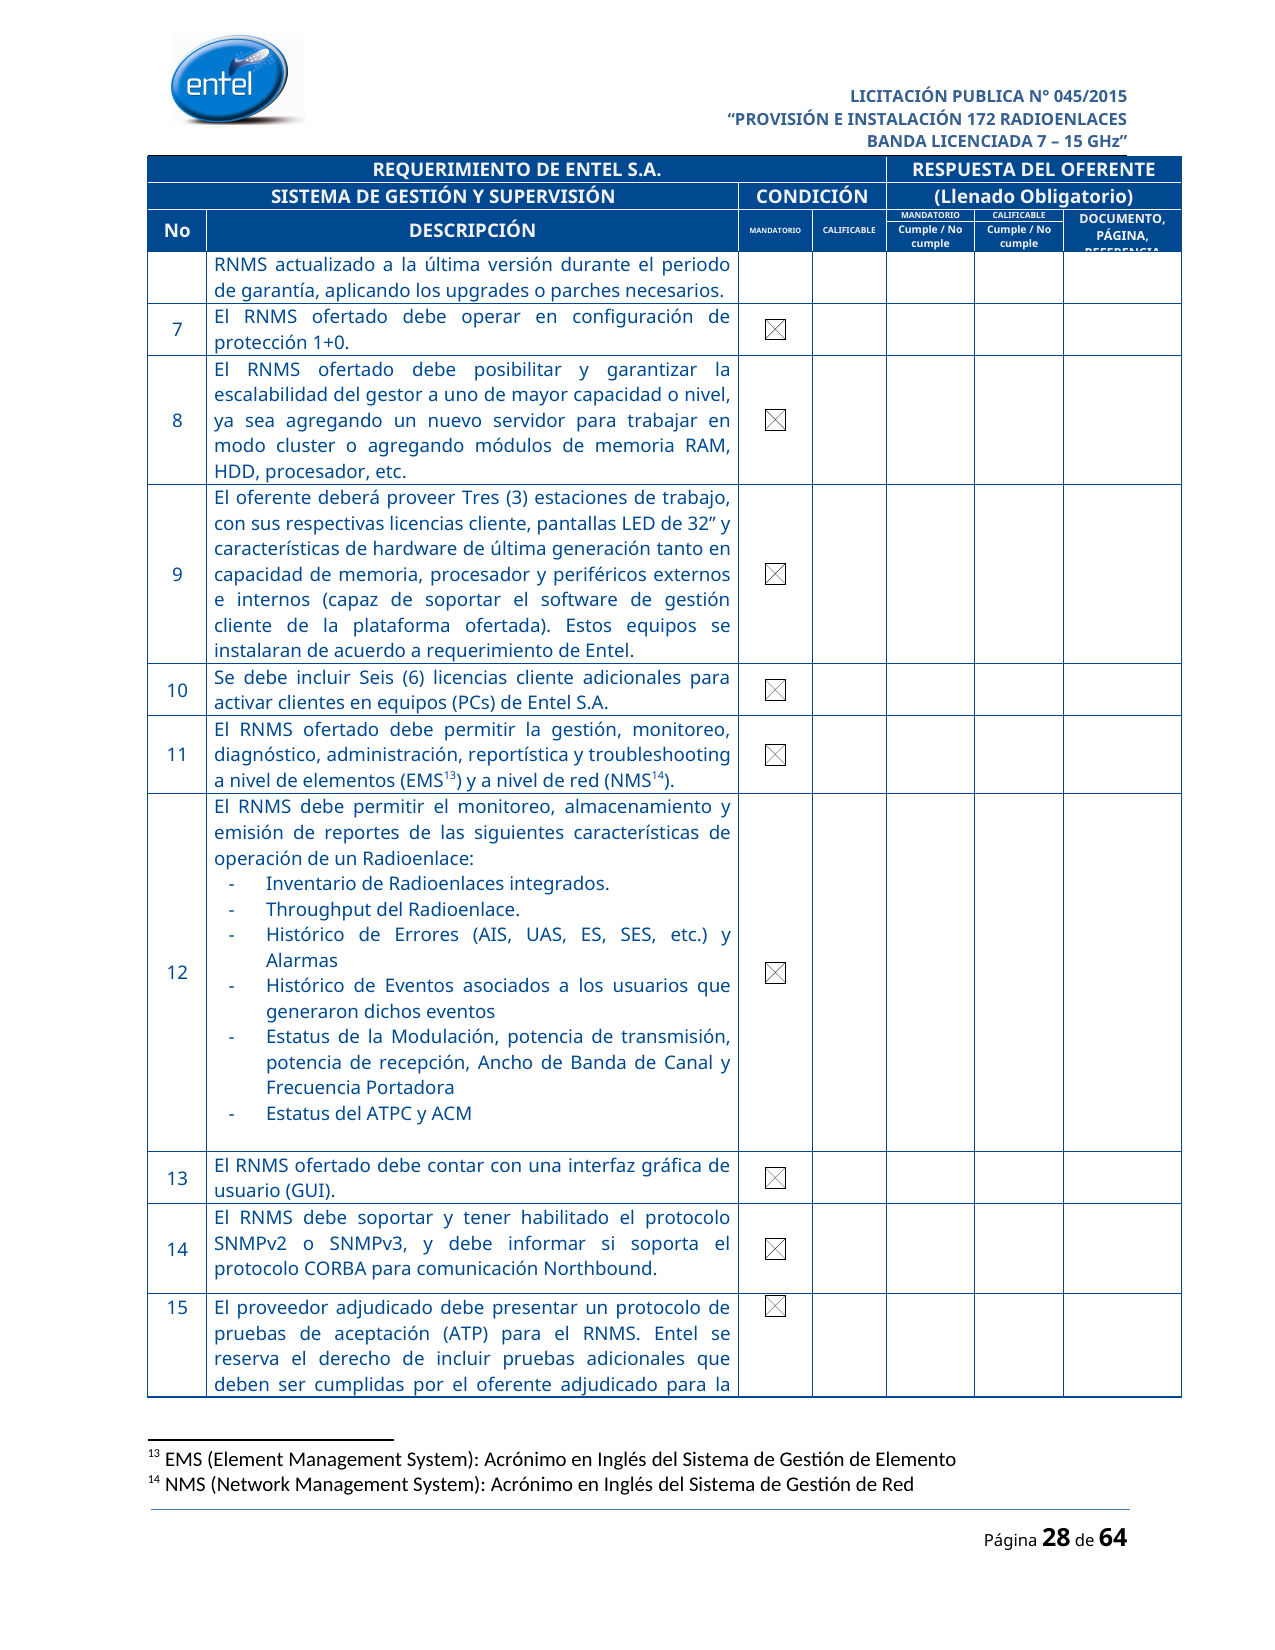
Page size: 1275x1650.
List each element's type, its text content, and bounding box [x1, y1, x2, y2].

table_cell [739, 716, 812, 793]
table_cell [813, 1294, 886, 1396]
table_cell 7 [148, 304, 206, 355]
table_cell [887, 304, 974, 355]
table_cell El RNMS ofertado debe contar con una interfaz gráfica de usuario (GUI). [207, 1152, 738, 1203]
table_cell 6 [148, 252, 206, 303]
table_cell [887, 664, 974, 715]
table_cell Cumple / No cumple [887, 222, 974, 251]
table_cell [739, 1152, 812, 1203]
table_cell [1064, 794, 1181, 1151]
table_cell DESCRIPCIÓN [207, 210, 738, 251]
table_cell (Llenado Obligatorio) [887, 183, 1181, 209]
table_cell 11 [148, 716, 206, 793]
table_cell DOCUMENTO, PÁGINA, REFERENCIA [1064, 210, 1181, 251]
table_cell [887, 1152, 974, 1203]
table_header RESPUESTA DEL OFERENTE [887, 157, 1181, 182]
table_cell [813, 252, 886, 303]
table_cell 10 [148, 664, 206, 715]
table_cell [1064, 1294, 1181, 1396]
table_cell [813, 664, 886, 715]
table_cell [813, 356, 886, 483]
table_cell [975, 664, 1063, 715]
table_cell [739, 304, 812, 355]
table_cell [1064, 304, 1181, 355]
table_cell El RNMS ofertado debe permitir la gestión, monitoreo, diagnóstico, administración, reportística y troubleshooting a nivel de elementos (EMS) y a nivel de red (NMS). [207, 716, 738, 793]
table_cell [975, 304, 1063, 355]
table_cell [1064, 716, 1181, 793]
table_cell [975, 356, 1063, 483]
table_cell [887, 356, 974, 483]
table_cell 12 [148, 794, 206, 1151]
table_cell [813, 716, 886, 793]
table_cell [1064, 664, 1181, 715]
table_cell [975, 1204, 1063, 1293]
table_cell [739, 794, 812, 1151]
table_cell [975, 252, 1063, 303]
table_cell [813, 1204, 886, 1293]
table_cell El RNMS debe permitir el monitoreo, almacenamiento y emisión de reportes de las siguientes características de operación de un Radioenlace: Inventario de Radioenlaces integrados. Throughput del Radioenlace. Histórico de Errores (AIS, UAS, ES, SES, etc.) y Alarmas Histórico de Eventos asociados a los usuarios que generaron dichos eventos Estatus de la Modulación, potencia de transmisión, potencia de recepción, Ancho de Banda de Canal y Frecuencia Portadora Estatus del ATPC y ACM [207, 794, 738, 1151]
table_cell [1064, 1204, 1181, 1293]
table_cell [813, 1152, 886, 1203]
table_cell [739, 252, 812, 303]
table_cell [739, 1204, 812, 1293]
table_cell [975, 794, 1063, 1151]
table_cell [739, 1294, 812, 1396]
table_cell [975, 716, 1063, 793]
table_cell 14 [148, 1204, 206, 1293]
table_cell [887, 252, 974, 303]
table_cell Se debe incluir Seis (6) licencias cliente adicionales para activar clientes en equipos (PCs) de Entel S.A. [207, 664, 738, 715]
table_cell [1064, 356, 1181, 483]
table_cell [887, 1294, 974, 1396]
table_cell [739, 664, 812, 715]
table_cell El RNMS ofertado debe posibilitar y garantizar la escalabilidad del gestor a uno de mayor capacidad o nivel, ya sea agregando un nuevo servidor para trabajar en modo cluster o agregando módulos de memoria RAM, HDD, procesador, etc. [207, 356, 738, 483]
table_header REQUERIMIENTO DE ENTEL S.A. [148, 157, 886, 182]
table_cell CALIFICABLE [813, 210, 886, 251]
table_cell 13 [148, 1152, 206, 1203]
table_cell [887, 716, 974, 793]
table_cell No [148, 210, 206, 251]
table_cell El RNMS ofertado debe operar en configuración de protección 1+0. [207, 304, 738, 355]
table_cell [1064, 485, 1181, 663]
table_cell [739, 356, 812, 483]
table_cell [887, 485, 974, 663]
table_cell El RNMS debe soportar y tener habilitado el protocolo SNMPv2 o SNMPv3, y debe informar si soporta el protocolo CORBA para comunicación Northbound. [207, 1204, 738, 1293]
table_cell [813, 304, 886, 355]
table_cell 8 [148, 356, 206, 483]
table_cell 9 [148, 485, 206, 663]
table_cell MANDATORIO [739, 210, 812, 251]
table_cell SISTEMA DE GESTIÓN Y SUPERVISIÓN [148, 183, 738, 209]
table_cell [1064, 1152, 1181, 1203]
table_cell CONDICIÓN [739, 183, 886, 209]
table_cell [813, 485, 886, 663]
table_cell [975, 1152, 1063, 1203]
table_cell [975, 1294, 1063, 1396]
table_cell [887, 1204, 974, 1293]
table_cell [813, 794, 886, 1151]
table_cell [739, 485, 812, 663]
table_cell Cumple / No cumple [975, 222, 1063, 251]
table_cell 15 [148, 1294, 206, 1396]
table_cell El oferente deberá proveer Tres (3) estaciones de trabajo, con sus respectivas licencias cliente, pantallas LED de 32” y características de hardware de última generación tanto en capacidad de memoria, procesador y periféricos externos e internos (capaz de soportar el software de gestión cliente de la plataforma ofertada). Estos equipos se instalaran de acuerdo a requerimiento de Entel. [207, 485, 738, 663]
table_cell [887, 794, 974, 1151]
picture [170, 33, 305, 125]
table_cell [975, 485, 1063, 663]
table_cell [1064, 252, 1181, 303]
